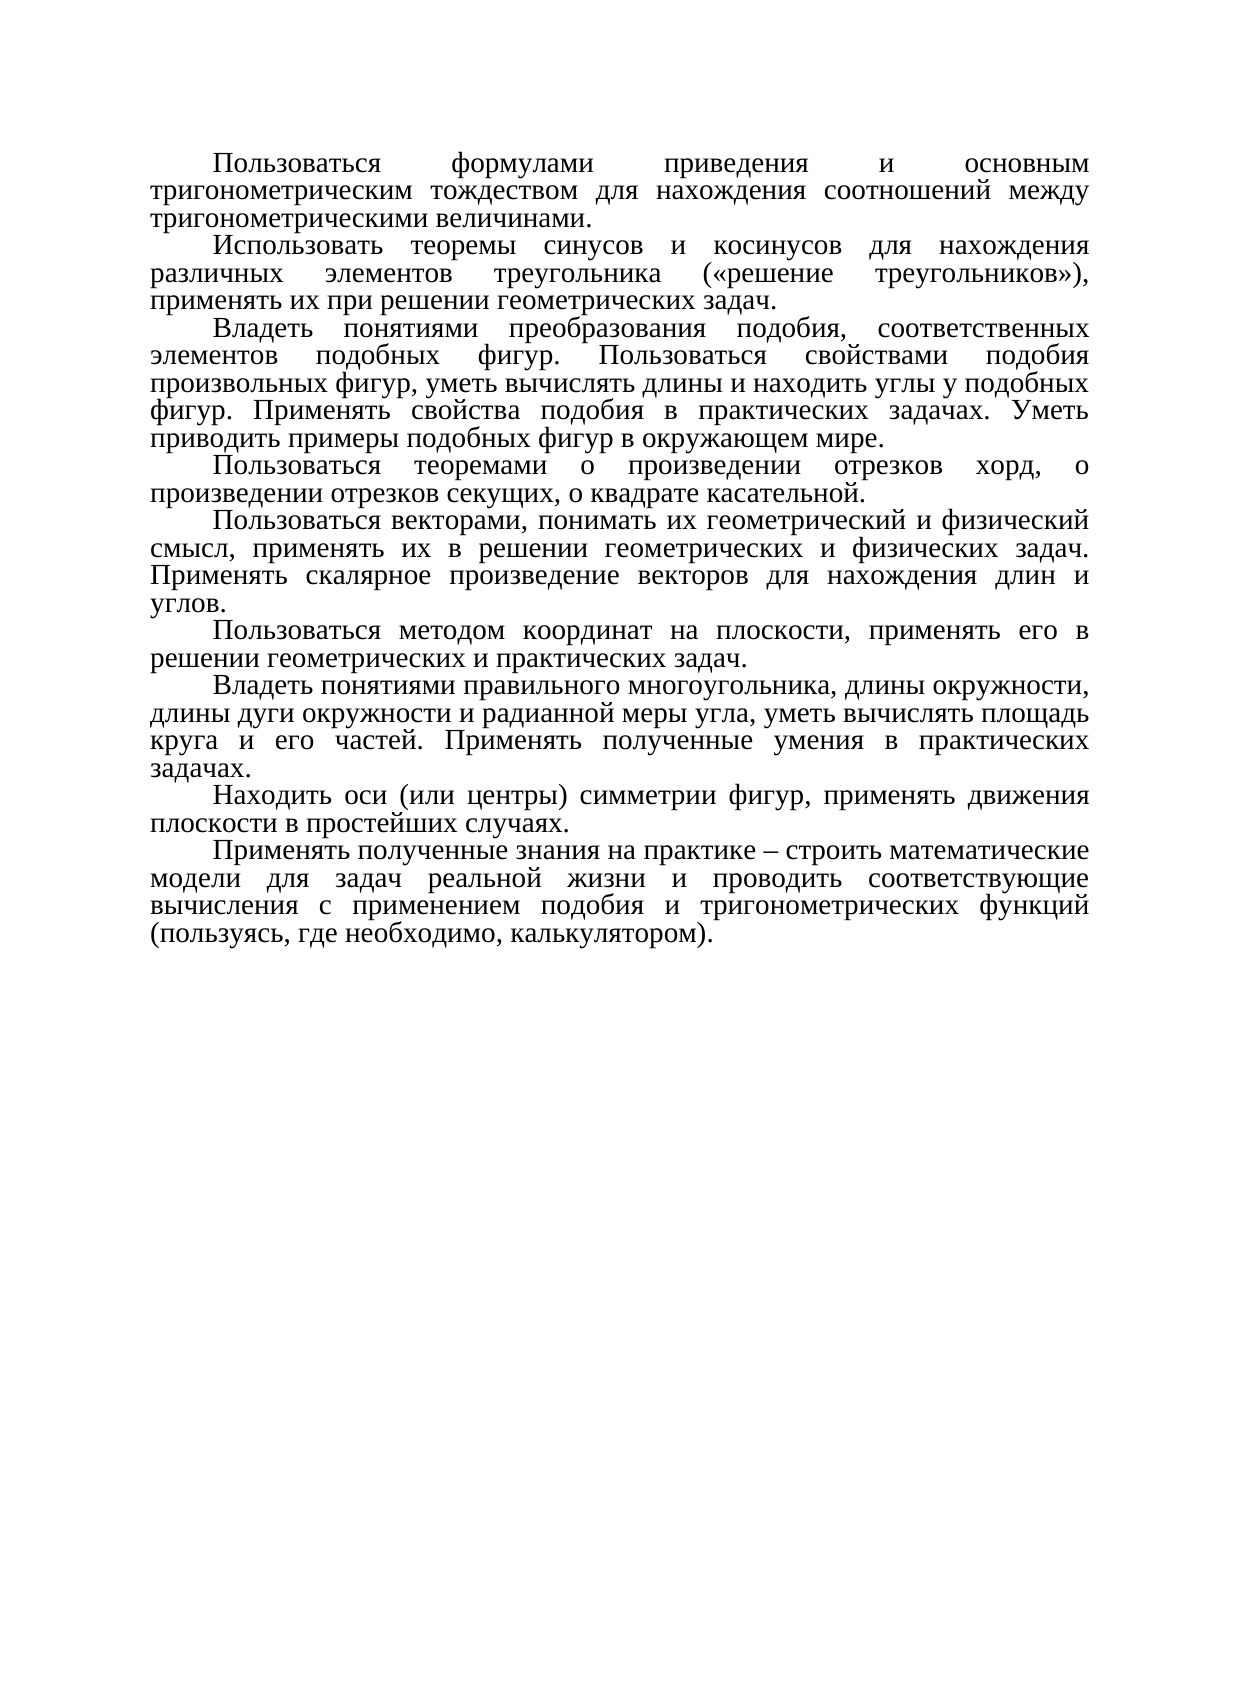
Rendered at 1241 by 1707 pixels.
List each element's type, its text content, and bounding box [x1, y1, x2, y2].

text Пользоваться формулами приведения и основным тригонометрическим тождеством для нахождения соотношений между тригонометрическими величинами. [150, 150, 1090, 232]
text Владеть понятиями правильного многоугольника, длины окружности, длины дуги окружности и радианной меры угла, уметь вычислять площадь круга и его частей. Применять полученные умения в практических задачах. [150, 672, 1090, 782]
text Пользоваться векторами, понимать их геометрический и физический смысл, применять их в решении геометрических и физических задач. Применять скалярное произведение векторов для нахождения длин и углов. [150, 507, 1090, 617]
text Владеть понятиями преобразования подобия, соответственных элементов подобных фигур. Пользоваться свойствами подобия произвольных фигур, уметь вычислять длины и находить углы у подобных фигур. Применять свойства подобия в практических задачах. Уметь приводить примеры подобных фигур в окружающем мире. [150, 315, 1090, 452]
text Использовать теоремы синусов и косинусов для нахождения различных элементов треугольника («решение треугольников»), применять их при решении геометрических задач. [150, 232, 1090, 315]
text Находить оси (или центры) симметрии фигур, применять движения плоскости в простейших случаях. [150, 782, 1090, 837]
text Пользоваться теоремами о произведении отрезков хорд, о произведении отрезков секущих, о квадрате касательной. [150, 452, 1090, 507]
text Пользоваться методом координат на плоскости, применять его в решении геометрических и практических задач. [150, 617, 1090, 672]
text Применять полученные знания на практике – строить математические модели для задач реальной жизни и проводить соответствующие вычисления с применением подобия и тригонометрических функций (пользуясь, где необходимо, калькулятором). [150, 837, 1090, 947]
